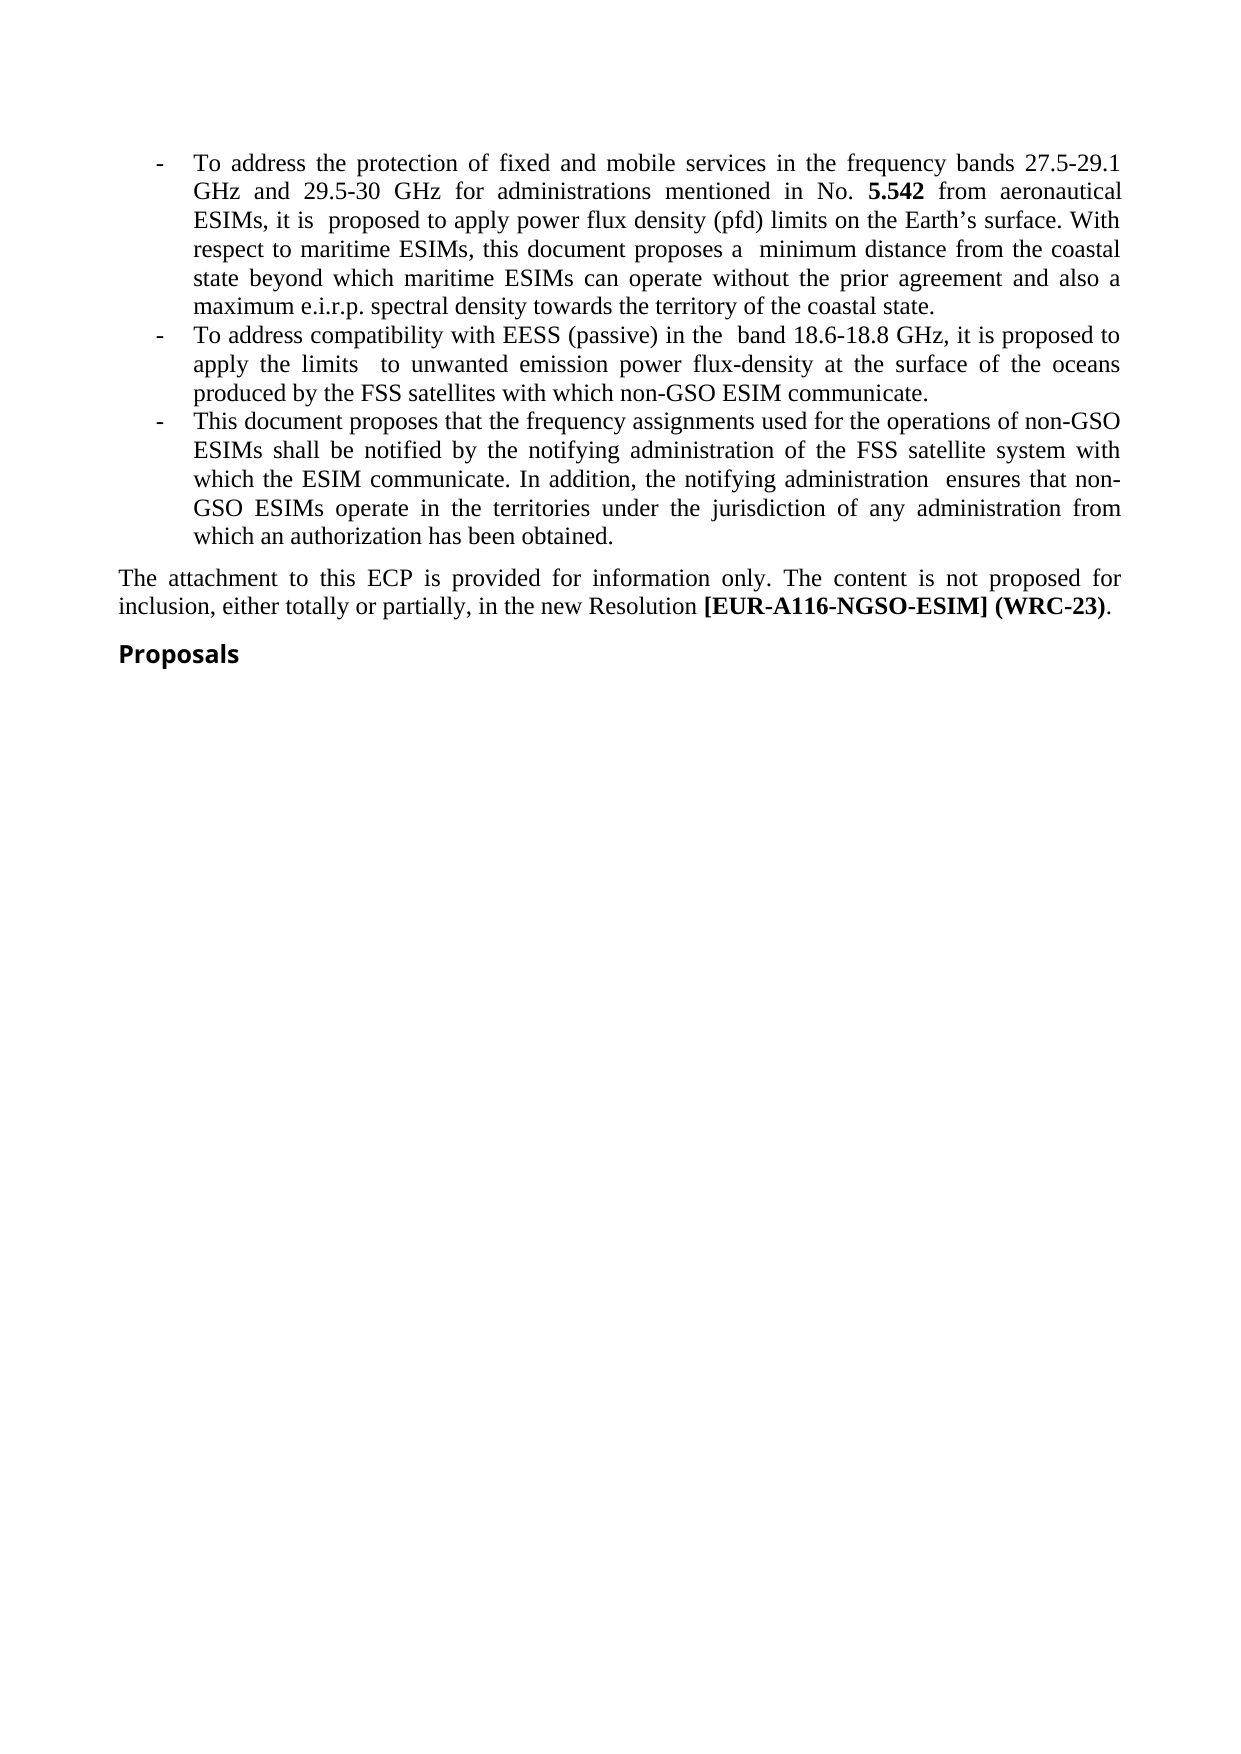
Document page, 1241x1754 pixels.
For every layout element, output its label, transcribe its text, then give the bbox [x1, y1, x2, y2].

list This document proposes that the frequency assignments used for the operations of non-GSO ESIMs shall be notified by the notifying administration of the FSS satellite system with which the ESIM communicate. In addition, the notifying administration ensures that non-GSO ESIMs operate in the territories under the jurisdiction of any administration from which an authorization has been obtained. [156, 406, 1122, 550]
subtitle Proposals [118, 637, 1122, 671]
text The attachment to this ECP is provided for information only. The content is not proposed for inclusion, either totally or partially, in the new Resolution [EUR-A116-NGSO-ESIM] (WRC-23). [118, 563, 1122, 620]
list To address the protection of fixed and mobile services in the frequency bands 27.5-29.1 GHz and 29.5-30 GHz for administrations mentioned in No. 5.542 from aeronautical ESIMs, it is proposed to apply power flux density (pfd) limits on the Earth’s surface. With respect to maritime ESIMs, this document proposes a minimum distance from the coastal state beyond which maritime ESIMs can operate without the prior agreement and also a maximum e.i.r.p. spectral density towards the territory of the coastal state. [156, 148, 1122, 320]
list To address compatibility with EESS (passive) in the band 18.6-18.8 GHz, it is proposed to apply the limits to unwanted emission power flux-density at the surface of the oceans produced by the FSS satellites with which non-GSO ESIM communicate. [156, 320, 1122, 406]
